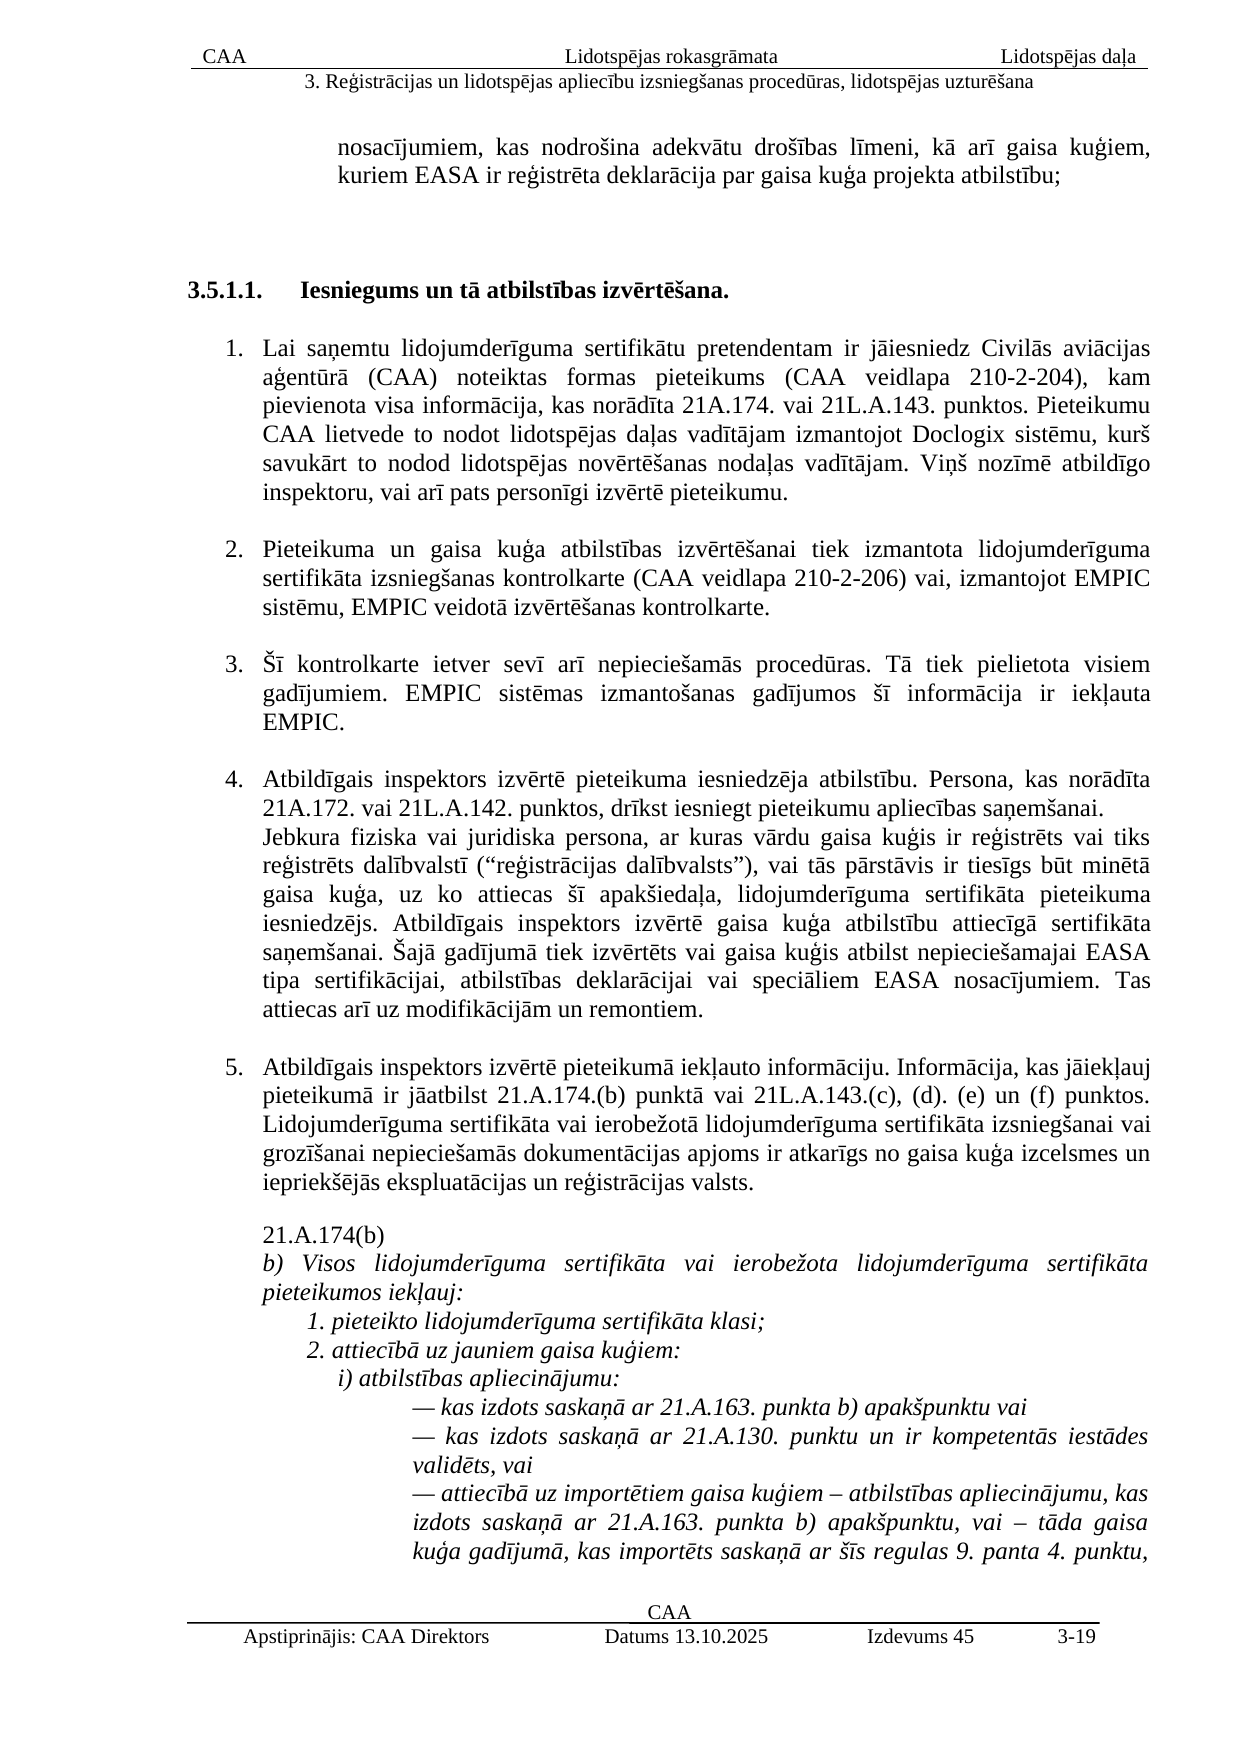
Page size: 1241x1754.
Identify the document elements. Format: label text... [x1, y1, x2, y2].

text 1. pieteikto lidojumderīguma sertifikāta klasi; [232, 1306, 1152, 1335]
list Atbildīgais inspektors izvērtē pieteikuma iesniedzēja atbilstību. Persona, kas norādīta 21A.172. vai 21L.A.142. punktos, drīkst iesniegt pieteikumu apliecības saņemšanai. [225, 764, 1152, 822]
list Atbildīgais inspektors izvērtē pieteikumā iekļauto informāciju. Informācija, kas jāiekļauj pieteikumā ir jāatbilst 21.A.174.(b) punktā vai 21L.A.143.(c), (d). (e) un (f) punktos. Lidojumderīguma sertifikāta vai ierobežotā lidojumderīguma sertifikāta izsniegšanai vai grozīšanai nepieciešamās dokumentācijas apjoms ir atkarīgs no gaisa kuģa izcelsmes un iepriekšējās ekspluatācijas un reģistrācijas valsts. [225, 1052, 1152, 1196]
list Iesniegums un tā atbilstības izvērtēšana. [187, 276, 1152, 304]
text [412, 1478, 1152, 1565]
text Jebkura fiziska vai juridiska persona, ar kuras vārdu gaisa kuģis ir reģistrēts vai tiks reģistrēts dalībvalstī (“reģistrācijas dalībvalsts”), vai tās pārstāvis ir tiesīgs būt minētā gaisa kuģa, uz ko attiecas šī apakšiedaļa, lidojumderīguma sertifikāta pieteikuma iesniedzējs. Atbildīgais inspektors izvērtē gaisa kuģa atbilstību attiecīgā sertifikāta saņemšanai. Šajā gadījumā tiek izvērtēts vai gaisa kuģis atbilst nepieciešamajai EASA tipa sertifikācijai, atbilstības deklarācijai vai speciāliem EASA nosacījumiem. Tas attiecas arī uz modifikācijām un remontiem. [262, 822, 1152, 1023]
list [262, 132, 1152, 189]
list Pieteikuma un gaisa kuģa atbilstības izvērtēšanai tiek izmantota lidojumderīguma sertifikāta izsniegšanas kontrolkarte (CAA veidlapa 210-2-206) vai, izmantojot EMPIC sistēmu, EMPIC veidotā izvērtēšanas kontrolkarte. [225, 534, 1152, 621]
text 2. attiecībā uz jauniem gaisa kuģiem: [276, 1335, 1152, 1363]
list Šī kontrolkarte ietver sevī arī nepieciešamās procedūras. Tā tiek pielietota visiem gadījumiem. EMPIC sistēmas izmantošanas gadījumos šī informācija ir iekļauta EMPIC. [225, 649, 1152, 736]
text i) atbilstības apliecinājumu: [276, 1363, 1152, 1392]
text 21.A.174(b) [232, 1220, 1152, 1248]
text — kas izdots saskaņā ar 21.A.130. punktu un ir kompetentās iestādes validēts, vai [412, 1421, 1152, 1478]
text b) Visos lidojumderīguma sertifikāta vai ierobežota lidojumderīguma sertifikāta pieteikumos iekļauj: [262, 1248, 1152, 1306]
text — kas izdots saskaņā ar 21.A.163. punkta b) apakšpunktu vai [382, 1392, 1152, 1421]
list Lai saņemtu lidojumderīguma sertifikātu pretendentam ir jāiesniedz Civilās aviācijas aģentūrā (CAA) noteiktas formas pieteikums (CAA veidlapa 210-2-204), kam pievienota visa informācija, kas norādīta 21A.174. vai 21L.A.143. punktos. Pieteikumu CAA lietvede to nodot lidotspējas daļas vadītājam izmantojot Doclogix sistēmu, kurš savukārt to nodod lidotspējas novērtēšanas nodaļas vadītājam. Viņš nozīmē atbildīgo inspektoru, vai arī pats personīgi izvērtē pieteikumu. [225, 333, 1152, 506]
